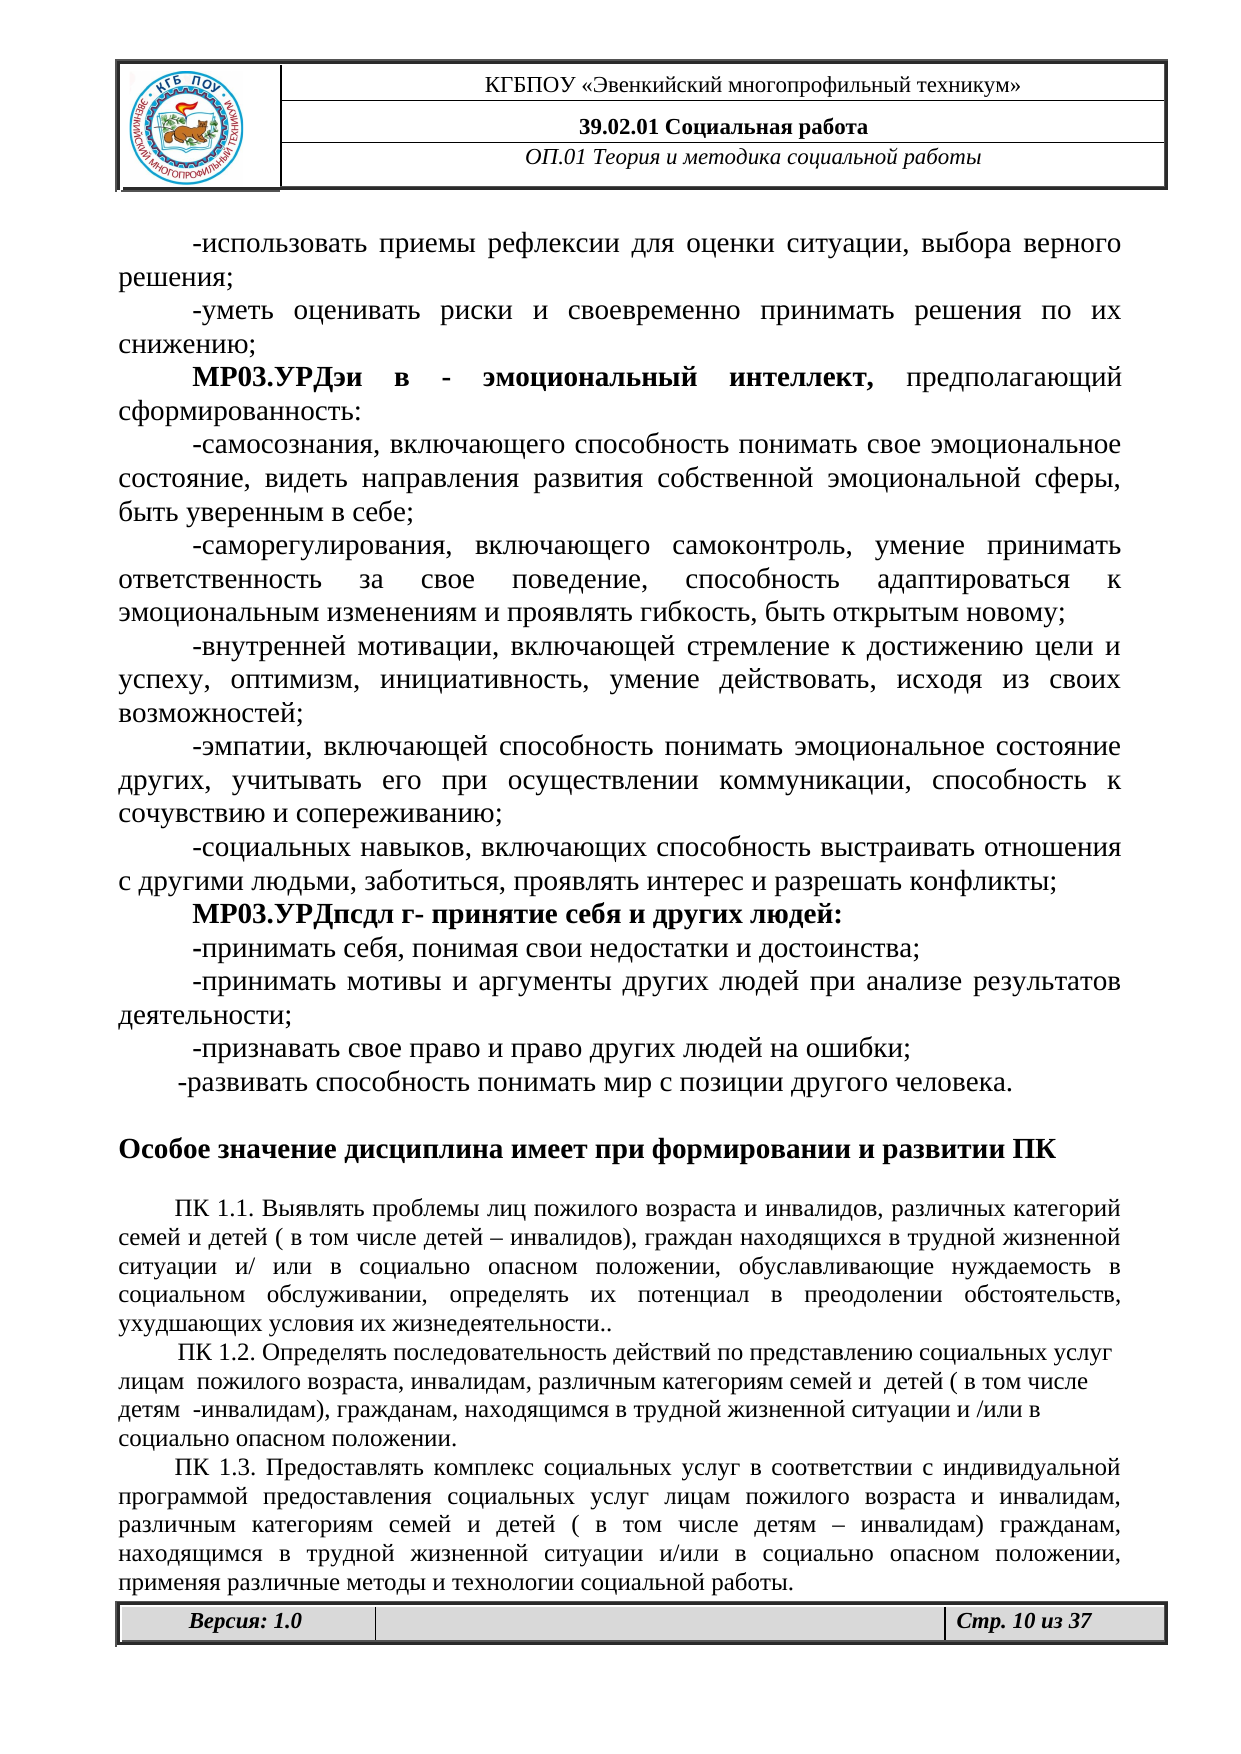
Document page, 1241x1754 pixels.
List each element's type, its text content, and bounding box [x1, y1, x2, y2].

text ПК 1.3. Предоставлять комплекс социальных услуг в соответствии с индивидуальной программой предоставления социальных услуг лицам пожилого возраста и инвалидам, различным категориям семей и детей ( в том числе детям – инвалидам) гражданам, находящимся в трудной жизненной ситуации и/или в социально опасном положении, применяя различные методы и технологии социальной работы. [118, 1452, 1122, 1596]
text -эмпатии, включающей способность понимать эмоциональное состояние других, учитывать его при осуществлении коммуникации, способность к сочувствию и сопереживанию; [118, 728, 1122, 829]
text -самосознания, включающего способность понимать свое эмоциональное состояние, видеть направления развития собственной эмоциональной сферы, быть уверенным в себе; [118, 427, 1122, 527]
text -социальных навыков, включающих способность выстраивать отношения с другими людьми, заботиться, проявлять интерес и разрешать конфликты; [118, 829, 1122, 896]
text МР03.УРДэи в - эмоциональный интеллект, предполагающий сформированность: [118, 359, 1122, 427]
text -внутренней мотивации, включающей стремление к достижению цели и успеху, оптимизм, инициативность, умение действовать, исходя из своих возможностей; [118, 628, 1122, 728]
text -саморегулирования, включающего самоконтроль, умение принимать ответственность за свое поведение, способность адаптироваться к эмоциональным изменениям и проявлять гибкость, быть открытым новому; [118, 527, 1122, 628]
picture [129, 71, 244, 186]
text ПК 1.1. Выявлять проблемы лиц пожилого возраста и инвалидов, различных категорий семей и детей ( в том числе детей – инвалидов), граждан находящихся в трудной жизненной ситуации и/ или в социально опасном положении, обуславливающие нуждаемость в социальном обслуживании, определять их потенциал в преодолении обстоятельств, ухудшающих условия их жизнедеятельности.. [118, 1193, 1122, 1337]
text -развивать способность понимать мир с позиции другого человека. [118, 1064, 1122, 1097]
text ПК 1.2. Определять последовательность действий по представлению социальных услуг лицам пожилого возраста, инвалидам, различным категориям семей и детей ( в том числе детям -инвалидам), гражданам, находящимся в трудной жизненной ситуации и /или в социально опасном положении. [118, 1337, 1122, 1452]
picture [129, 71, 176, 119]
text МР03.УРДпсдл г- принятие себя и других людей: [118, 896, 1122, 930]
text -признавать свое право и право других людей на ошибки; [118, 1030, 1122, 1064]
text -принимать себя, понимая свои недостатки и достоинства; [118, 930, 1122, 963]
text -использовать приемы рефлексии для оценки ситуации, выбора верного решения; [118, 225, 1122, 292]
text Особое значение дисциплина имеет при формировании и развитии ПК [118, 1131, 1122, 1164]
text -принимать мотивы и аргументы других людей при анализе результатов деятельности; [118, 963, 1122, 1030]
text -уметь оценивать риски и своевременно принимать решения по их снижению; [118, 292, 1122, 359]
